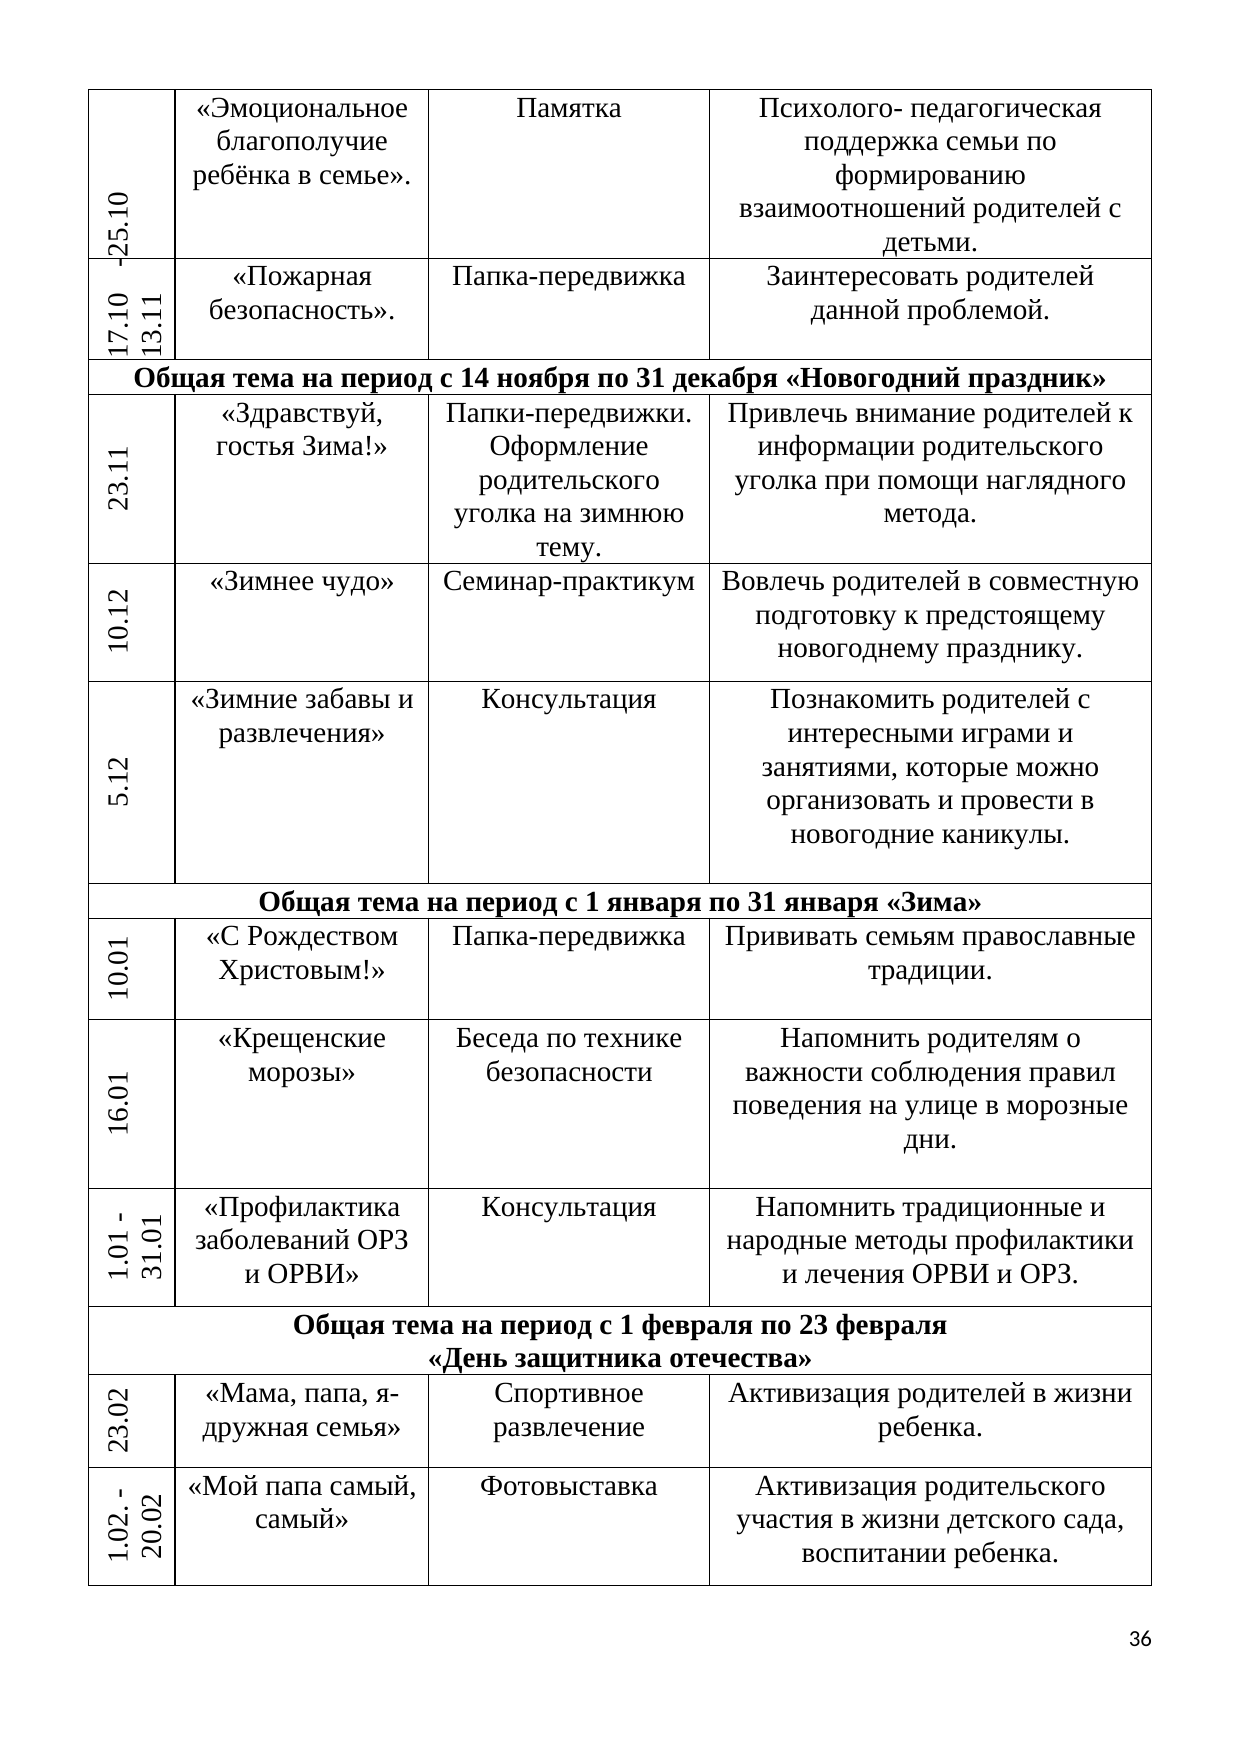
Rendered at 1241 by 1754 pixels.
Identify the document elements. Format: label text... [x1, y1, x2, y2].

table_cell «Мой папа самый, самый» [176, 1468, 428, 1585]
table_cell Познакомить родителей с интересными играми и занятиями, которые можно организовать и провести в новогодние каникулы. [710, 682, 1151, 883]
table_cell 17.10 -13.11 [89, 259, 174, 359]
table_cell «Профилактика заболеваний ОРЗ и ОРВИ» [176, 1189, 428, 1306]
table_cell Напомнить родителям о важности соблюдения правил поведения на улице в морозные дни. [710, 1020, 1151, 1188]
table_cell Привлечь внимание родителей к информации родительского уголка при помощи наглядного метода. [710, 395, 1151, 562]
table_cell 5.12 [89, 682, 174, 883]
table_cell Папка-передвижка [429, 259, 709, 359]
table_cell Спортивное развлечение [429, 1375, 709, 1467]
table_cell Напомнить традиционные и народные методы профилактики и лечения ОРВИ и ОРЗ. [710, 1189, 1151, 1306]
table_cell «С Рождеством Христовым!» [176, 919, 428, 1019]
table_cell «Мама, папа, я- дружная семья» [176, 1375, 428, 1467]
table_cell Общая тема на период с 1 февраля по 23 февраля «День защитника отечества» [89, 1307, 1151, 1374]
table_cell 23.02 [89, 1375, 174, 1467]
table_cell «Зимние забавы и развлечения» [176, 682, 428, 883]
table_cell 23.11 [89, 395, 174, 562]
table_cell Памятка [429, 90, 709, 257]
table_cell «Здравствуй, гостья Зима!» [176, 395, 428, 562]
table_cell 10.01 [89, 919, 174, 1019]
table_cell 1.01 -31.01 [89, 1189, 174, 1306]
table_cell Прививать семьям православные традиции. [710, 919, 1151, 1019]
table_cell Консультация [429, 1189, 709, 1306]
table_cell Общая тема на период с 1 января по 31 января «Зима» [89, 884, 1151, 917]
table_cell Активизация родителей в жизни ребенка. [710, 1375, 1151, 1467]
table_cell Семинар-практикум [429, 564, 709, 681]
table_cell «Крещенские морозы» [176, 1020, 428, 1188]
table_cell Общая тема на период с 14 ноября по 31 декабря «Новогодний праздник» [89, 360, 1151, 394]
table_cell Беседа по технике безопасности [429, 1020, 709, 1188]
table_cell Вовлечь родителей в совместную подготовку к предстоящему новогоднему празднику. [710, 564, 1151, 681]
table_cell 25.10 [89, 90, 174, 257]
table_cell 10.12 [89, 564, 174, 681]
table_cell Папки-передвижки. Оформление родительского уголка на зимнюю тему. [429, 395, 709, 562]
table_cell Активизация родительского участия в жизни детского сада, воспитании ребенка. [710, 1468, 1151, 1585]
table_cell Заинтересовать родителей данной проблемой. [710, 259, 1151, 359]
table_cell «Пожарная безопасность». [176, 259, 428, 359]
table_cell Фотовыставка [429, 1468, 709, 1585]
table_cell Психолого- педагогическая поддержка семьи по формированию взаимоотношений родителей с детьми. [710, 90, 1151, 257]
table_cell 1.02. -20.02 [89, 1468, 174, 1585]
table_cell Папка-передвижка [429, 919, 709, 1019]
table_cell Консультация [429, 682, 709, 883]
table_cell «Эмоциональное благополучие ребёнка в семье». [176, 90, 428, 257]
table_cell 16.01 [89, 1020, 174, 1188]
table_cell «Зимнее чудо» [176, 564, 428, 681]
